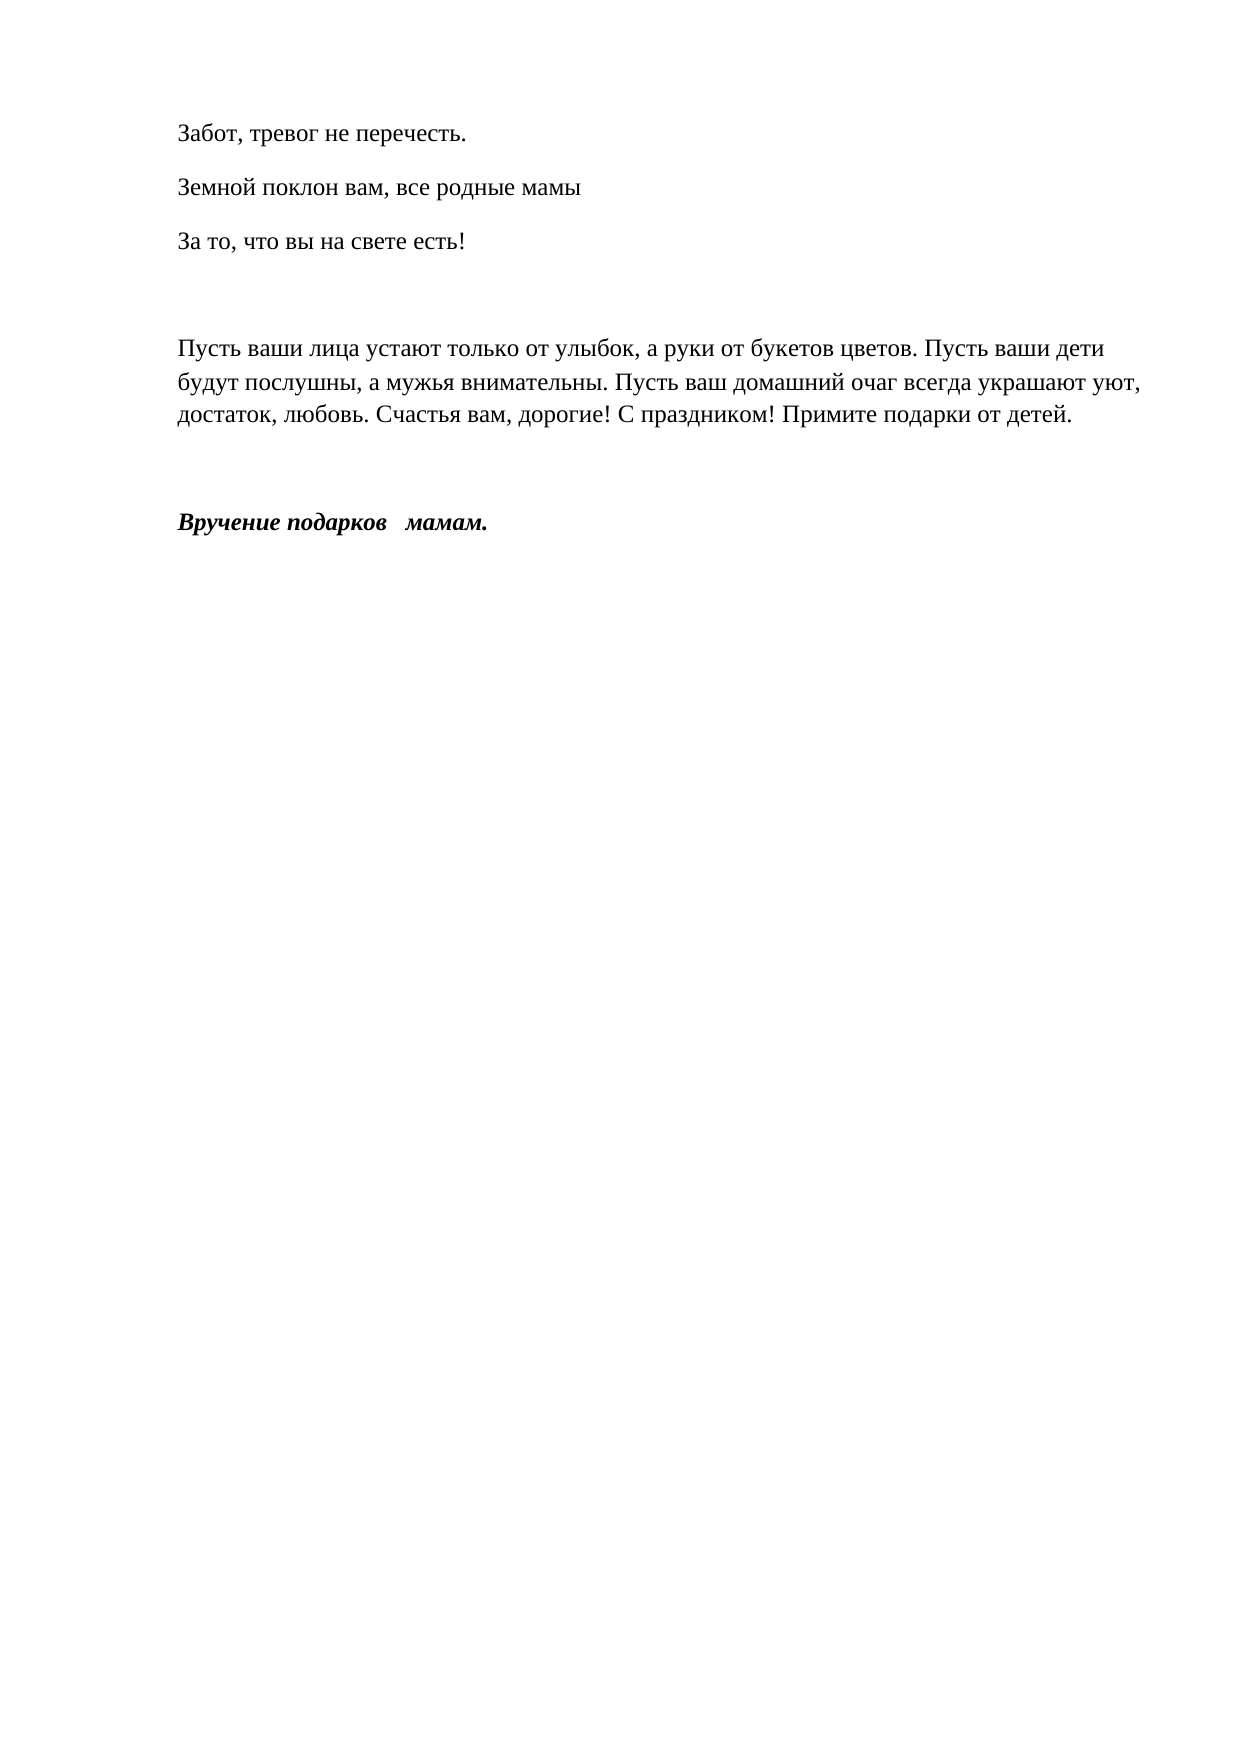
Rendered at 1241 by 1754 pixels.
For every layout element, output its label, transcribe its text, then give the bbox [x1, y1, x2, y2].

text Забот, тревог не перечесть. [177, 118, 1152, 147]
text Земной поклон вам, все родные мамы [177, 172, 1152, 201]
text За то, что вы на свете есть! [177, 226, 1152, 254]
text Пусть ваши лица устают только от улыбок, а руки от букетов цветов. Пусть ваши дети будут послушны, а мужья внимательны. Пусть ваш домашний очаг всегда украшают уют, достаток, любовь. Счастья вам, дорогие! С праздником! Примите подарки от детей. [177, 333, 1152, 428]
text Вручение подарков мамам. [177, 507, 1152, 536]
